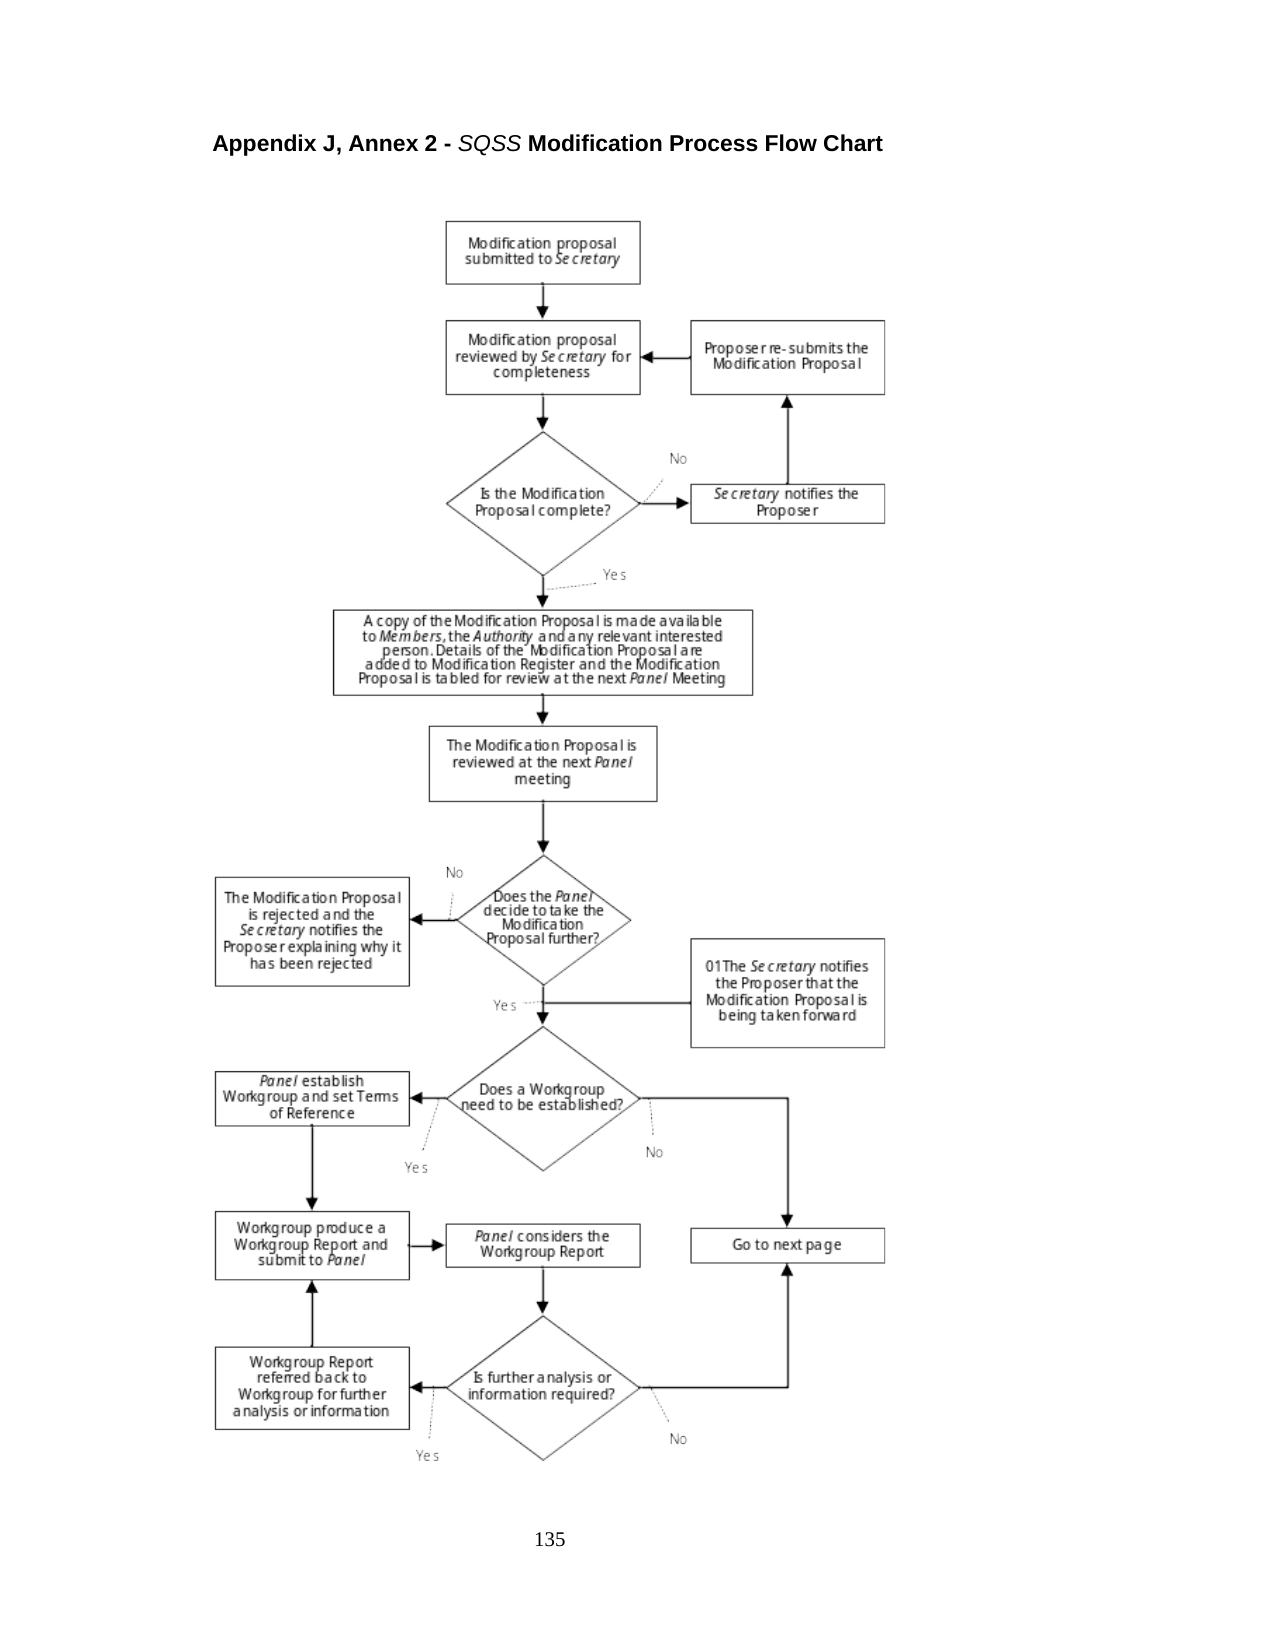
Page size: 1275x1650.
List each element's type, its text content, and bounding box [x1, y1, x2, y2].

text Appendix J, Annex 2 - SQSS Modification Process Flow Chart [212, 130, 887, 157]
